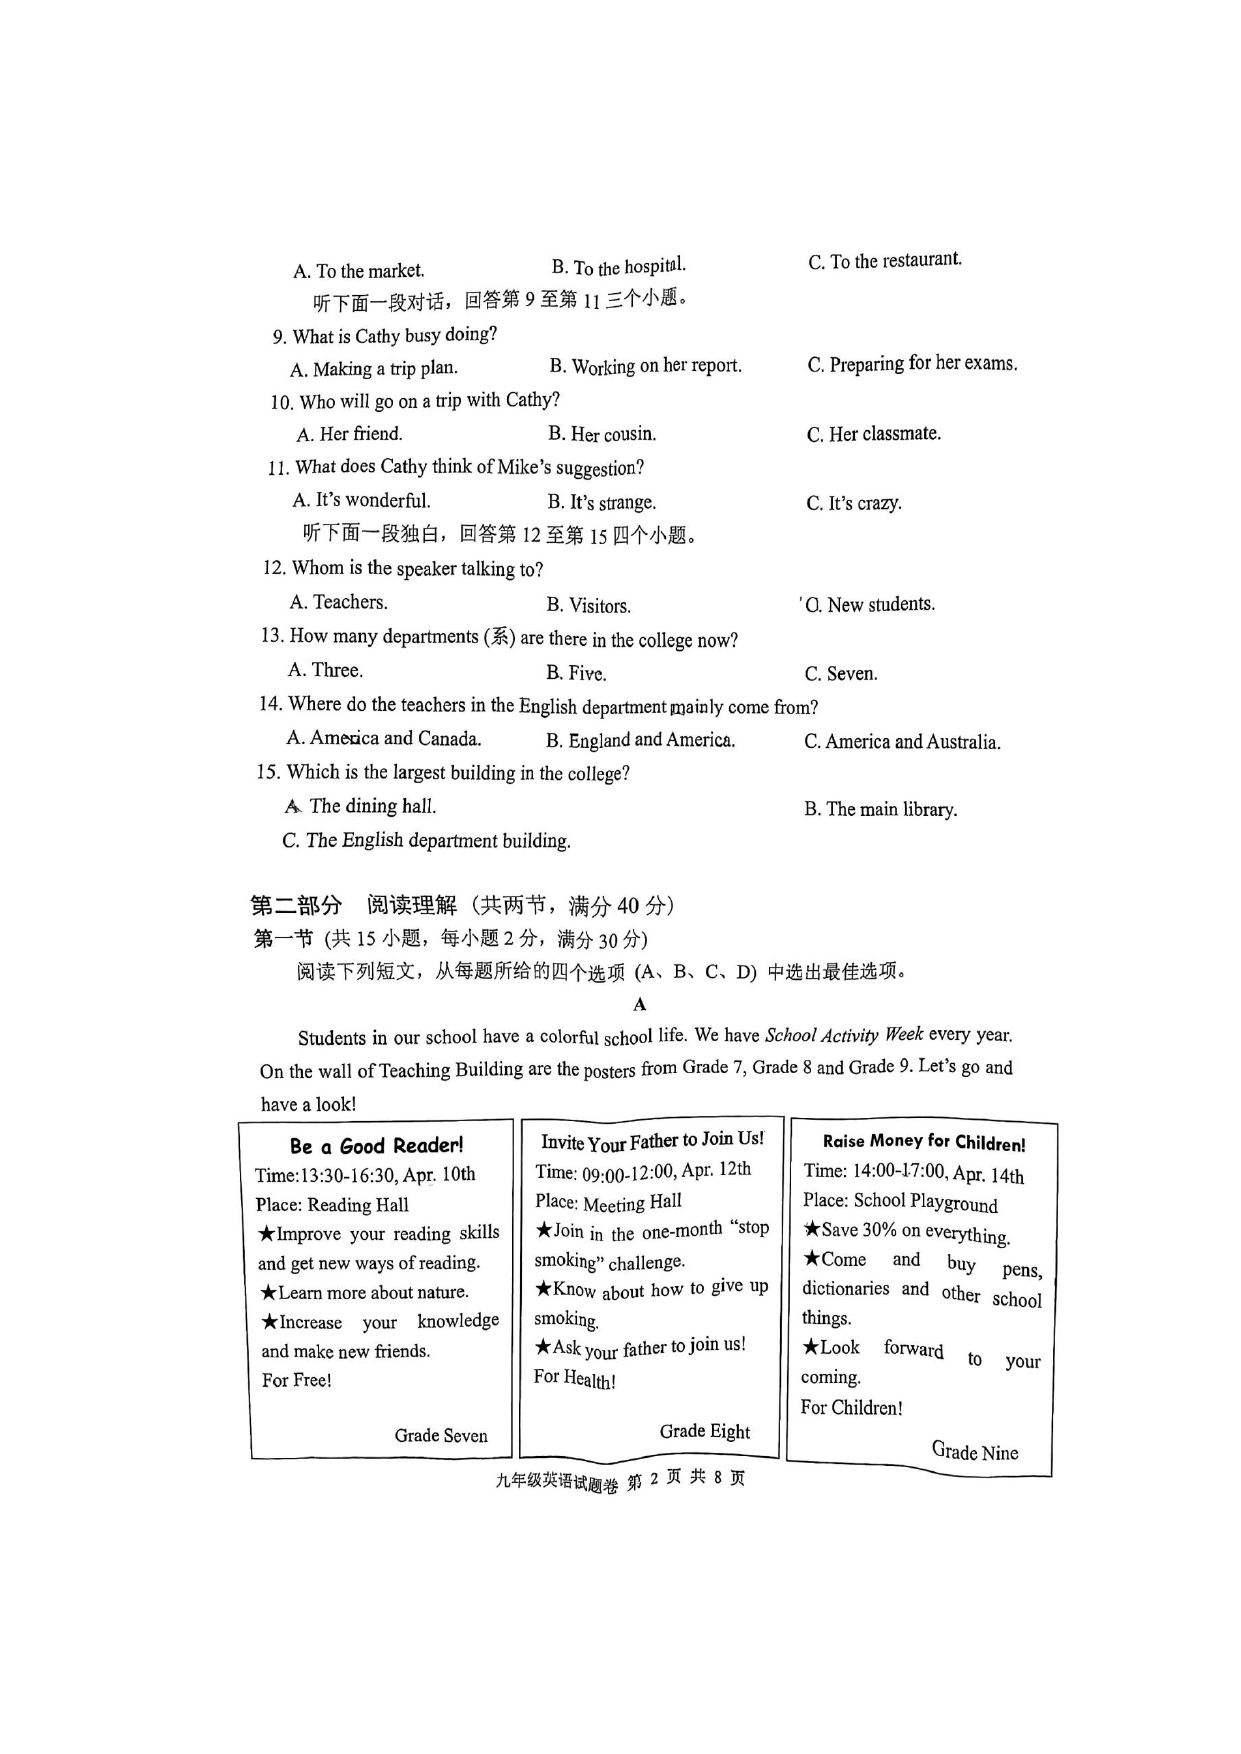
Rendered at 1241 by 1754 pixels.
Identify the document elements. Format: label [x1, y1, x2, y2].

picture [187, 162, 1085, 1529]
